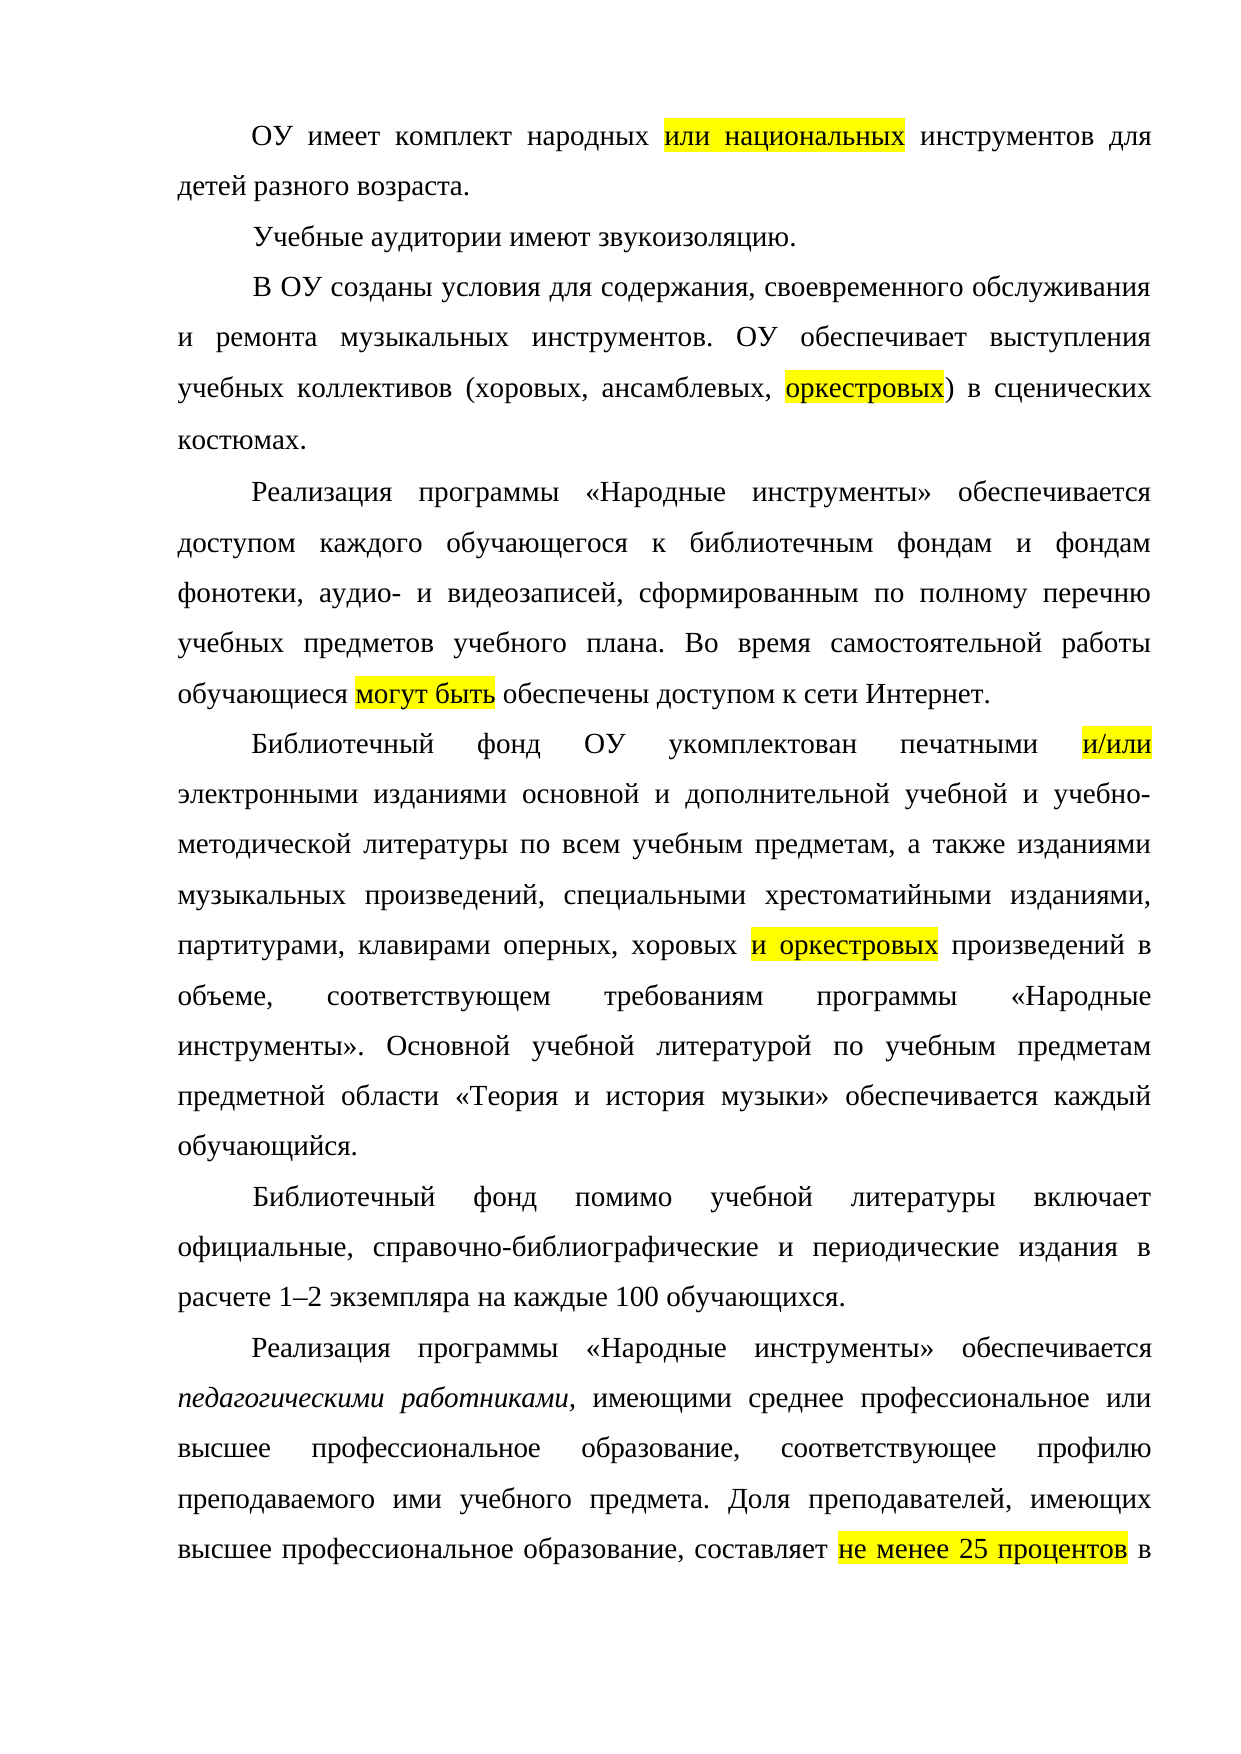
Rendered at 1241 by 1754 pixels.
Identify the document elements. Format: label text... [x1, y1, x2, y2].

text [177, 1330, 1152, 1564]
text В ОУ созданы условия для содержания, своевременного обслуживания и ремонта музыкальных инструментов. ОУ обеспечивает выступления учебных коллективов (хоровых, ансамблевых, оркестровых) в сценических костюмах. [177, 269, 1152, 457]
text Реализация программы «Народные инструменты» обеспечивается доступом каждого обучающегося к библиотечным фондам и фондам фонотеки, аудио- и видеозаписей, сформированным по полному перечню учебных предметов учебного плана. Во время самостоятельной работы обучающиеся могут быть обеспечены доступом к сети Интернет. [177, 474, 1152, 709]
text ОУ имеет комплект народных или национальных инструментов для детей разного возраста. [177, 118, 1152, 202]
text Библиотечный фонд ОУ укомплектован печатными и/или электронными изданиями основной и дополнительной учебной и учебно-методической литературы по всем учебным предметам, а также изданиями музыкальных произведений, специальными хрестоматийными изданиями, партитурами, клавирами оперных, хоровых и оркестровых произведений в объеме, соответствующем требованиям программы «Народные инструменты». Основной учебной литературой по учебным предметам предметной области «Теория и история музыки» обеспечивается каждый обучающийся. [177, 726, 1152, 1162]
text Библиотечный фонд помимо учебной литературы включает официальные, справочно-библиографические и периодические издания в расчете 1–2 экземпляра на каждые 100 обучающихся. [177, 1179, 1152, 1313]
text Учебные аудитории имеют звукоизоляцию. [177, 219, 1152, 252]
